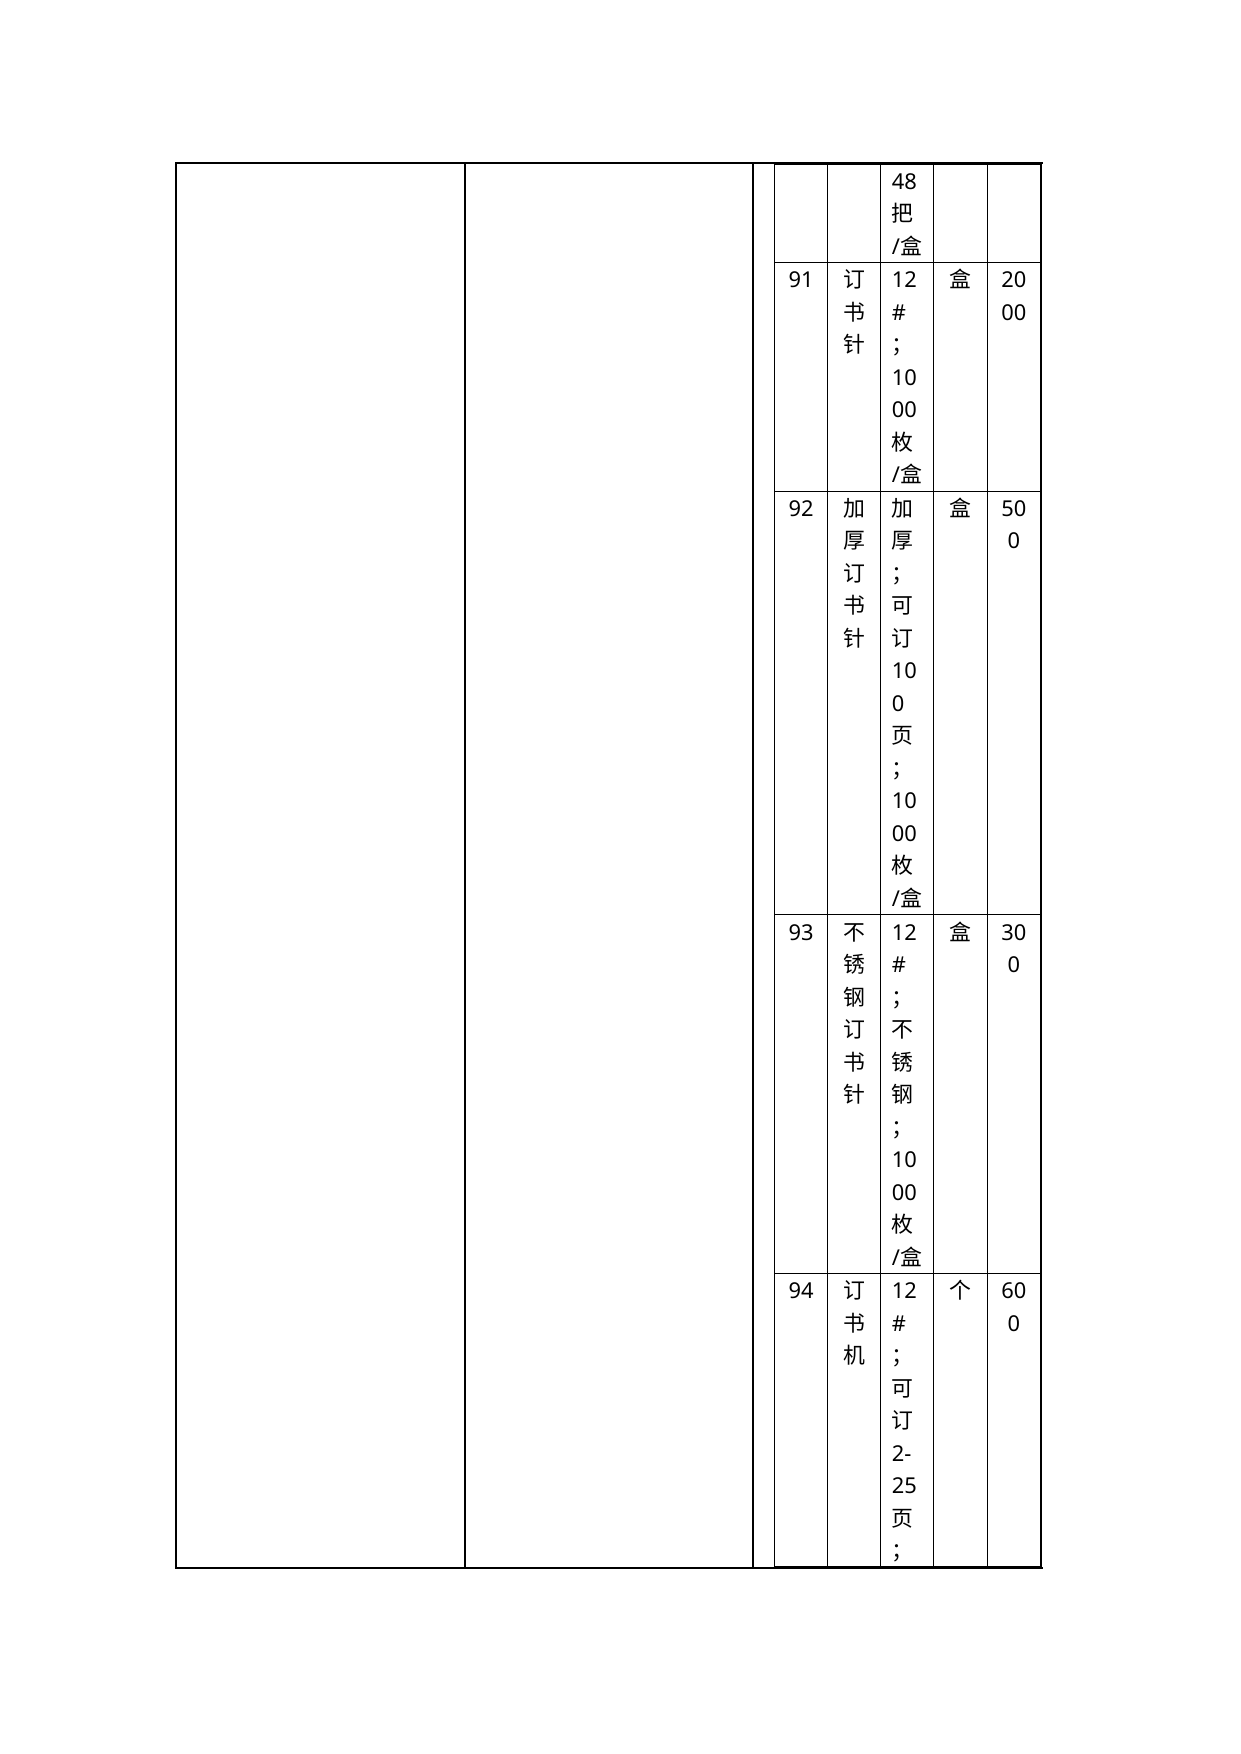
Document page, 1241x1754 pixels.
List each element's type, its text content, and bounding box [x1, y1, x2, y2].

table_cell 货物清单 注：核心产品为复印纸。 二、其他要求： 1、以上采购数量为暂定量，最终以实际采购数量为准。 2、本项目为固定单价合同，据实结算，合同暂定总价为本项目预算金额。 [881, 263, 933, 491]
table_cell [828, 165, 880, 262]
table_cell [988, 165, 1040, 262]
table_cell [754, 164, 774, 1567]
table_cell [775, 1274, 827, 1566]
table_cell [881, 1274, 933, 1566]
table_cell 货物清单 注：核心产品为复印纸。 二、其他要求： 1、以上采购数量为暂定量，最终以实际采购数量为准。 2、本项目为固定单价合同，据实结算，合同暂定总价为本项目预算金额。 [988, 263, 1040, 491]
table_cell [177, 164, 464, 1567]
table_cell 货物清单 注：核心产品为复印纸。 二、其他要求： 1、以上采购数量为暂定量，最终以实际采购数量为准。 2、本项目为固定单价合同，据实结算，合同暂定总价为本项目预算金额。 [988, 492, 1040, 914]
table_cell 货物清单 注：核心产品为复印纸。 二、其他要求： 1、以上采购数量为暂定量，最终以实际采购数量为准。 2、本项目为固定单价合同，据实结算，合同暂定总价为本项目预算金额。 [828, 915, 880, 1273]
table_cell 货物清单 注：核心产品为复印纸。 二、其他要求： 1、以上采购数量为暂定量，最终以实际采购数量为准。 2、本项目为固定单价合同，据实结算，合同暂定总价为本项目预算金额。 [881, 492, 933, 914]
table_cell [934, 1274, 987, 1566]
table_cell 货物清单 注：核心产品为复印纸。 二、其他要求： 1、以上采购数量为暂定量，最终以实际采购数量为准。 2、本项目为固定单价合同，据实结算，合同暂定总价为本项目预算金额。 [775, 263, 827, 491]
table_cell 货物清单 注：核心产品为复印纸。 二、其他要求： 1、以上采购数量为暂定量，最终以实际采购数量为准。 2、本项目为固定单价合同，据实结算，合同暂定总价为本项目预算金额。 [775, 492, 827, 914]
table_cell 货物清单 注：核心产品为复印纸。 二、其他要求： 1、以上采购数量为暂定量，最终以实际采购数量为准。 2、本项目为固定单价合同，据实结算，合同暂定总价为本项目预算金额。 [934, 915, 987, 1273]
table_cell 货物清单 注：核心产品为复印纸。 二、其他要求： 1、以上采购数量为暂定量，最终以实际采购数量为准。 2、本项目为固定单价合同，据实结算，合同暂定总价为本项目预算金额。 [934, 263, 987, 491]
table_cell 货物清单 注：核心产品为复印纸。 二、其他要求： 1、以上采购数量为暂定量，最终以实际采购数量为准。 2、本项目为固定单价合同，据实结算，合同暂定总价为本项目预算金额。 [828, 492, 880, 914]
table_cell 货物清单 注：核心产品为复印纸。 二、其他要求： 1、以上采购数量为暂定量，最终以实际采购数量为准。 2、本项目为固定单价合同，据实结算，合同暂定总价为本项目预算金额。 [775, 915, 827, 1273]
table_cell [828, 1274, 880, 1566]
table_cell 货物清单 注：核心产品为复印纸。 二、其他要求： 1、以上采购数量为暂定量，最终以实际采购数量为准。 2、本项目为固定单价合同，据实结算，合同暂定总价为本项目预算金额。 [828, 263, 880, 491]
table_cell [934, 165, 987, 262]
table_cell 货物清单 注：核心产品为复印纸。 二、其他要求： 1、以上采购数量为暂定量，最终以实际采购数量为准。 2、本项目为固定单价合同，据实结算，合同暂定总价为本项目预算金额。 [934, 492, 987, 914]
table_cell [988, 1274, 1040, 1566]
table_cell 货物清单 注：核心产品为复印纸。 二、其他要求： 1、以上采购数量为暂定量，最终以实际采购数量为准。 2、本项目为固定单价合同，据实结算，合同暂定总价为本项目预算金额。 [988, 915, 1040, 1273]
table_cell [881, 165, 933, 262]
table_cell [775, 165, 827, 262]
table_cell 1 [466, 164, 752, 1567]
table_cell 货物清单 注：核心产品为复印纸。 二、其他要求： 1、以上采购数量为暂定量，最终以实际采购数量为准。 2、本项目为固定单价合同，据实结算，合同暂定总价为本项目预算金额。 [881, 915, 933, 1273]
